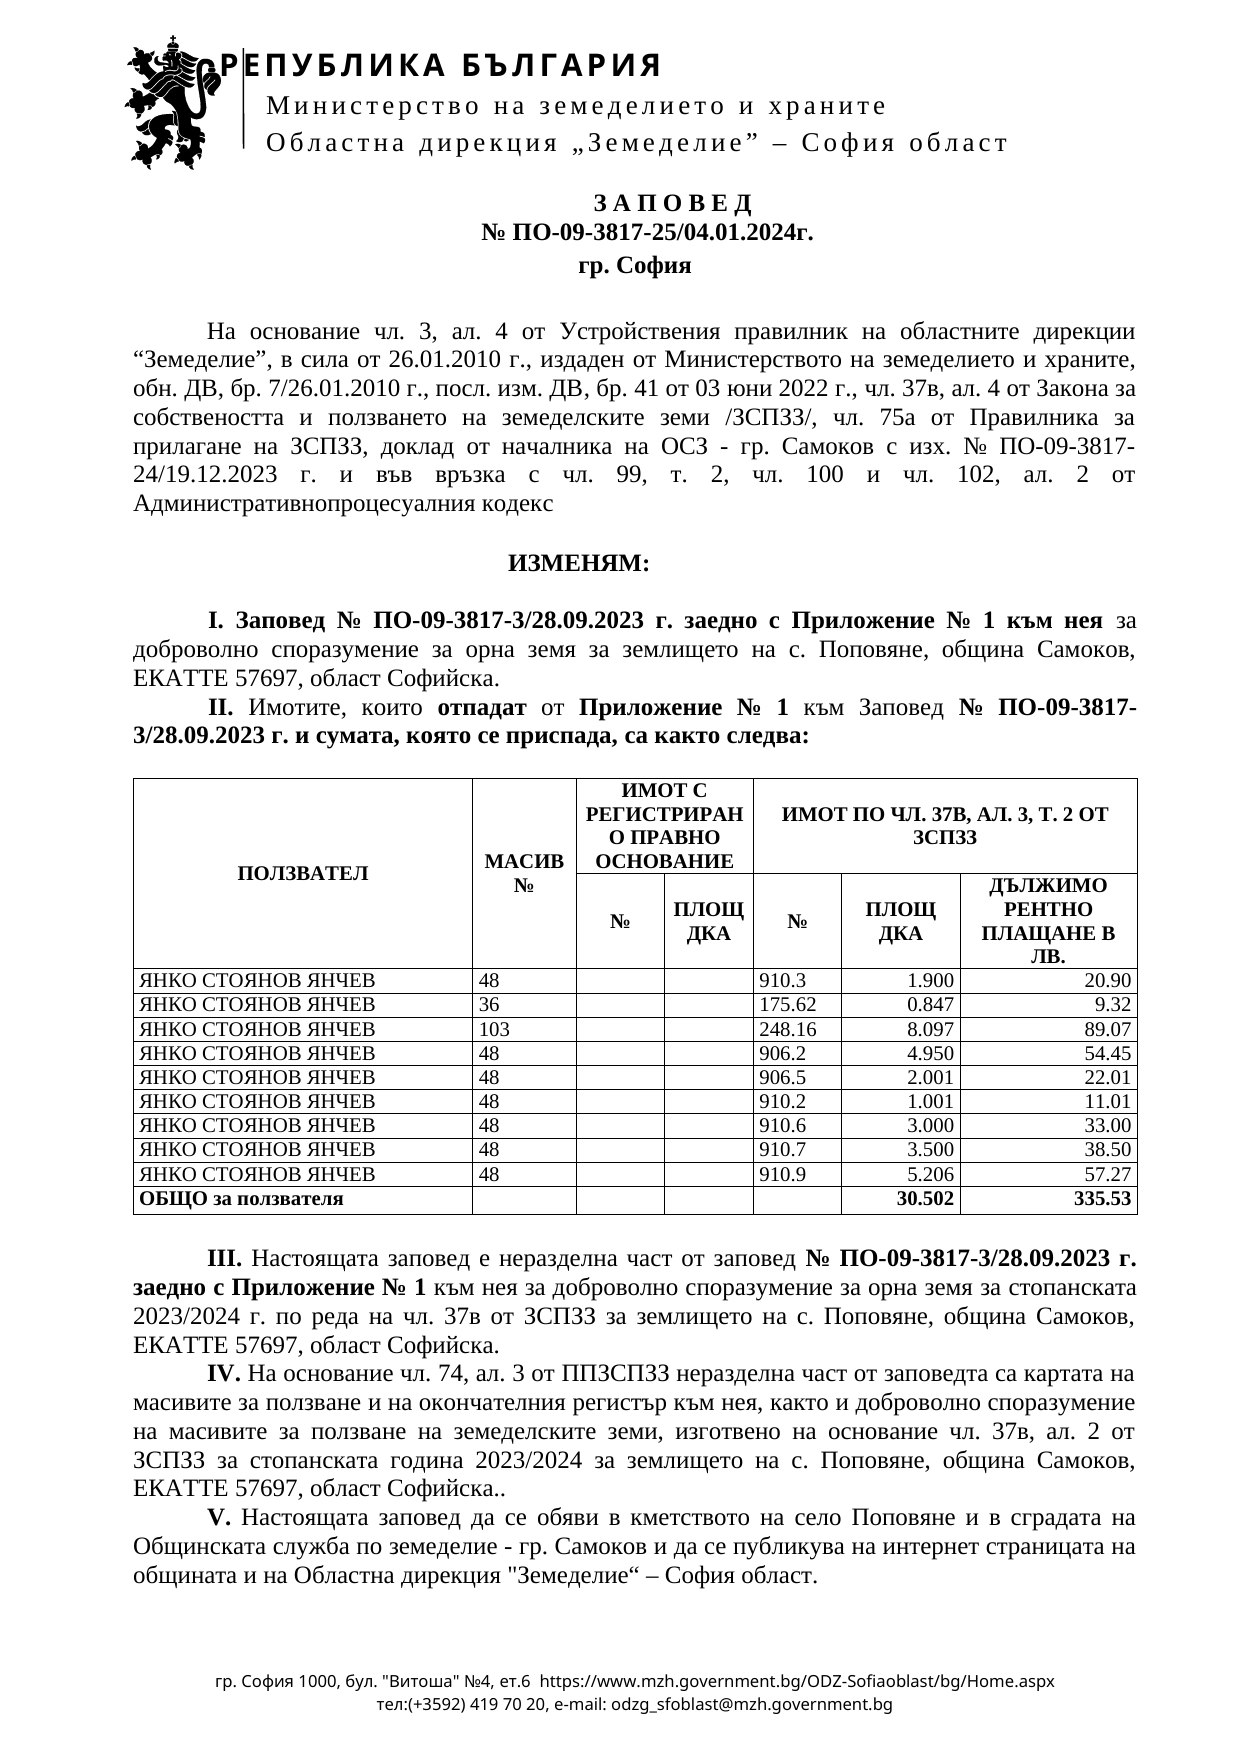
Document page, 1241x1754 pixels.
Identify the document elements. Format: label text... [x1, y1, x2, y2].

table_cell [577, 994, 664, 1017]
table_cell 3.500 [842, 1139, 960, 1162]
table_cell 103 [473, 1018, 576, 1041]
table_cell ОБЩО за ползвателя [134, 1187, 472, 1214]
table_cell 2.001 [842, 1066, 960, 1089]
table_cell 22.01 [961, 1066, 1137, 1089]
table_cell 33.00 [961, 1114, 1137, 1137]
table_cell [665, 969, 753, 992]
table_cell [665, 1042, 753, 1065]
table_cell 48 [473, 1139, 576, 1162]
text № ПО-09-3817-25/04.01.2024г. [133, 217, 1137, 245]
table_cell 5.206 [842, 1163, 960, 1186]
table_header ИМОТ ПО ЧЛ. 37В, АЛ. 3, Т. 2 ОТ ЗСПЗЗ [754, 779, 1137, 873]
table_cell [577, 1139, 664, 1162]
table_cell 36 [473, 994, 576, 1017]
table_cell [577, 1163, 664, 1186]
text З А П О В Е Д [133, 188, 1137, 217]
table_cell 89.07 [961, 1018, 1137, 1041]
table_cell [577, 1018, 664, 1041]
table_cell 1.900 [842, 969, 960, 992]
table_cell 1.001 [842, 1090, 960, 1113]
table_header ИМОТ С РЕГИСТРИРАНО ПРАВНО ОСНОВАНИЕ [577, 779, 753, 873]
table_cell 48 [473, 1114, 576, 1137]
table_cell 910.3 [754, 969, 841, 992]
table_header ПОЛЗВАТЕЛ [134, 779, 472, 968]
table_cell 48 [473, 1090, 576, 1113]
table_cell ПЛОЩ ДКА [665, 874, 753, 968]
table_cell 910.2 [754, 1090, 841, 1113]
table_cell 48 [473, 1042, 576, 1065]
table_cell [665, 1114, 753, 1137]
text На основание чл. 3, ал. 4 от Устройствения правилник на областните дирекции “Земеделие”, в сила от 26.01.2010 г., издаден от Министерството на земеделието и храните, обн. ДВ, бр. 7/26.01.2010 г., посл. изм. ДВ, бр. 41 от 03 юни 2022 г., чл. 37в, ал. 4 от Закона за собствеността и ползването на земеделските земи /ЗСПЗЗ/, чл. 75а от Правилника за прилагане на ЗСПЗЗ, доклад от началника на ОСЗ - гр. Самоков с изх. № ПО-09-3817-24/19.12.2023 г. и във връзка с чл. 99, т. 2, чл. 100 и чл. 102, ал. 2 от Административнопроцесуалния кодекс [133, 316, 1137, 517]
table_cell [577, 1066, 664, 1089]
table_cell [665, 1139, 753, 1162]
table_cell 20.90 [961, 969, 1137, 992]
table_cell ЯНКО СТОЯНОВ ЯНЧЕВ [134, 1163, 472, 1186]
table_cell [665, 1163, 753, 1186]
table_header МАСИВ № [473, 779, 576, 968]
table_cell [473, 1187, 576, 1214]
table_cell 8.097 [842, 1018, 960, 1041]
table_cell 175.62 [754, 994, 841, 1017]
table_cell [577, 1114, 664, 1137]
table_cell 54.45 [961, 1042, 1137, 1065]
table_cell ЯНКО СТОЯНОВ ЯНЧЕВ [134, 1066, 472, 1089]
table_cell 906.5 [754, 1066, 841, 1089]
table_cell ЯНКО СТОЯНОВ ЯНЧЕВ [134, 1042, 472, 1065]
table_cell ЯНКО СТОЯНОВ ЯНЧЕВ [134, 1018, 472, 1041]
table_cell 3.000 [842, 1114, 960, 1137]
list II. Имотите, които отпадат от Приложение № 1 към Заповед № ПО-09-3817-3/28.09.2023 г. и сумата, която се приспада, са както следва: [133, 692, 1137, 749]
table_cell [665, 1187, 753, 1214]
table_cell 38.50 [961, 1139, 1137, 1162]
table_cell 335.53 [961, 1187, 1137, 1214]
table_cell ДЪЛЖИМО РЕНТНО ПЛАЩАНЕ В ЛВ. [961, 874, 1137, 968]
table_cell [665, 994, 753, 1017]
table_cell 48 [473, 1066, 576, 1089]
table_cell 11.01 [961, 1090, 1137, 1113]
table_cell 248.16 [754, 1018, 841, 1041]
table_cell № [577, 874, 664, 968]
table_cell 30.502 [842, 1187, 960, 1214]
text гр. София [133, 250, 1137, 278]
text ИЗМЕНЯМ: [358, 548, 1137, 577]
table_cell 906.2 [754, 1042, 841, 1065]
table_cell 48 [473, 1163, 576, 1186]
table_cell [577, 1090, 664, 1113]
table_cell 0.847 [842, 994, 960, 1017]
table_cell 910.9 [754, 1163, 841, 1186]
table_cell [665, 1066, 753, 1089]
table_cell ЯНКО СТОЯНОВ ЯНЧЕВ [134, 969, 472, 992]
table_cell 910.7 [754, 1139, 841, 1162]
table_cell ЯНКО СТОЯНОВ ЯНЧЕВ [134, 1114, 472, 1137]
text III. Настоящата заповед е неразделна част от заповед № ПО-09-3817-3/28.09.2023 г. заедно с Приложение № 1 към нея за доброволно споразумение за орна земя за стопанската 2023/2024 г. по реда на чл. 37в от ЗСПЗЗ за землището на с. Поповяне, община Самоков, ЕКАТТЕ 57697, област Софийска. [133, 1243, 1137, 1358]
list I. Заповед № ПО-09-3817-3/28.09.2023 г. заедно с Приложение № 1 към нея за доброволно споразумение за орна земя за землището на с. Поповяне, община Самоков, ЕКАТТЕ 57697, област Софийска. [133, 606, 1137, 692]
table_cell [577, 1187, 664, 1214]
text IV. На основание чл. 74, ал. 3 от ППЗСПЗЗ неразделна част от заповедта са картата на масивите за ползване и на окончателния регистър към нея, както и доброволно споразумение на масивите за ползване на земеделските земи, изготвено на основание чл. 37в, ал. 2 от ЗСПЗЗ за стопанската година 2023/2024 за землището на с. Поповяне, община Самоков, ЕКАТТЕ 57697, област Софийска.. [133, 1358, 1137, 1502]
table_cell 4.950 [842, 1042, 960, 1065]
table_cell № [754, 874, 841, 968]
table_cell 48 [473, 969, 576, 992]
table_cell ПЛОЩ ДКА [842, 874, 960, 968]
table_cell [577, 1042, 664, 1065]
table_cell [665, 1090, 753, 1113]
table_cell 910.6 [754, 1114, 841, 1137]
text V. Настоящата заповед да се обяви в кметството на село Поповяне и в сградата на Общинската служба по земеделие - гр. Самоков и да се публикува на интернет страницата на общината и на Областна дирекция "Земеделие“ – София област. [133, 1502, 1137, 1588]
table_cell [665, 1018, 753, 1041]
table_cell [577, 969, 664, 992]
table_cell 9.32 [961, 994, 1137, 1017]
table_cell [754, 1187, 841, 1214]
table_cell ЯНКО СТОЯНОВ ЯНЧЕВ [134, 994, 472, 1017]
table_cell 57.27 [961, 1163, 1137, 1186]
table_cell ЯНКО СТОЯНОВ ЯНЧЕВ [134, 1090, 472, 1113]
table_cell ЯНКО СТОЯНОВ ЯНЧЕВ [134, 1139, 472, 1162]
